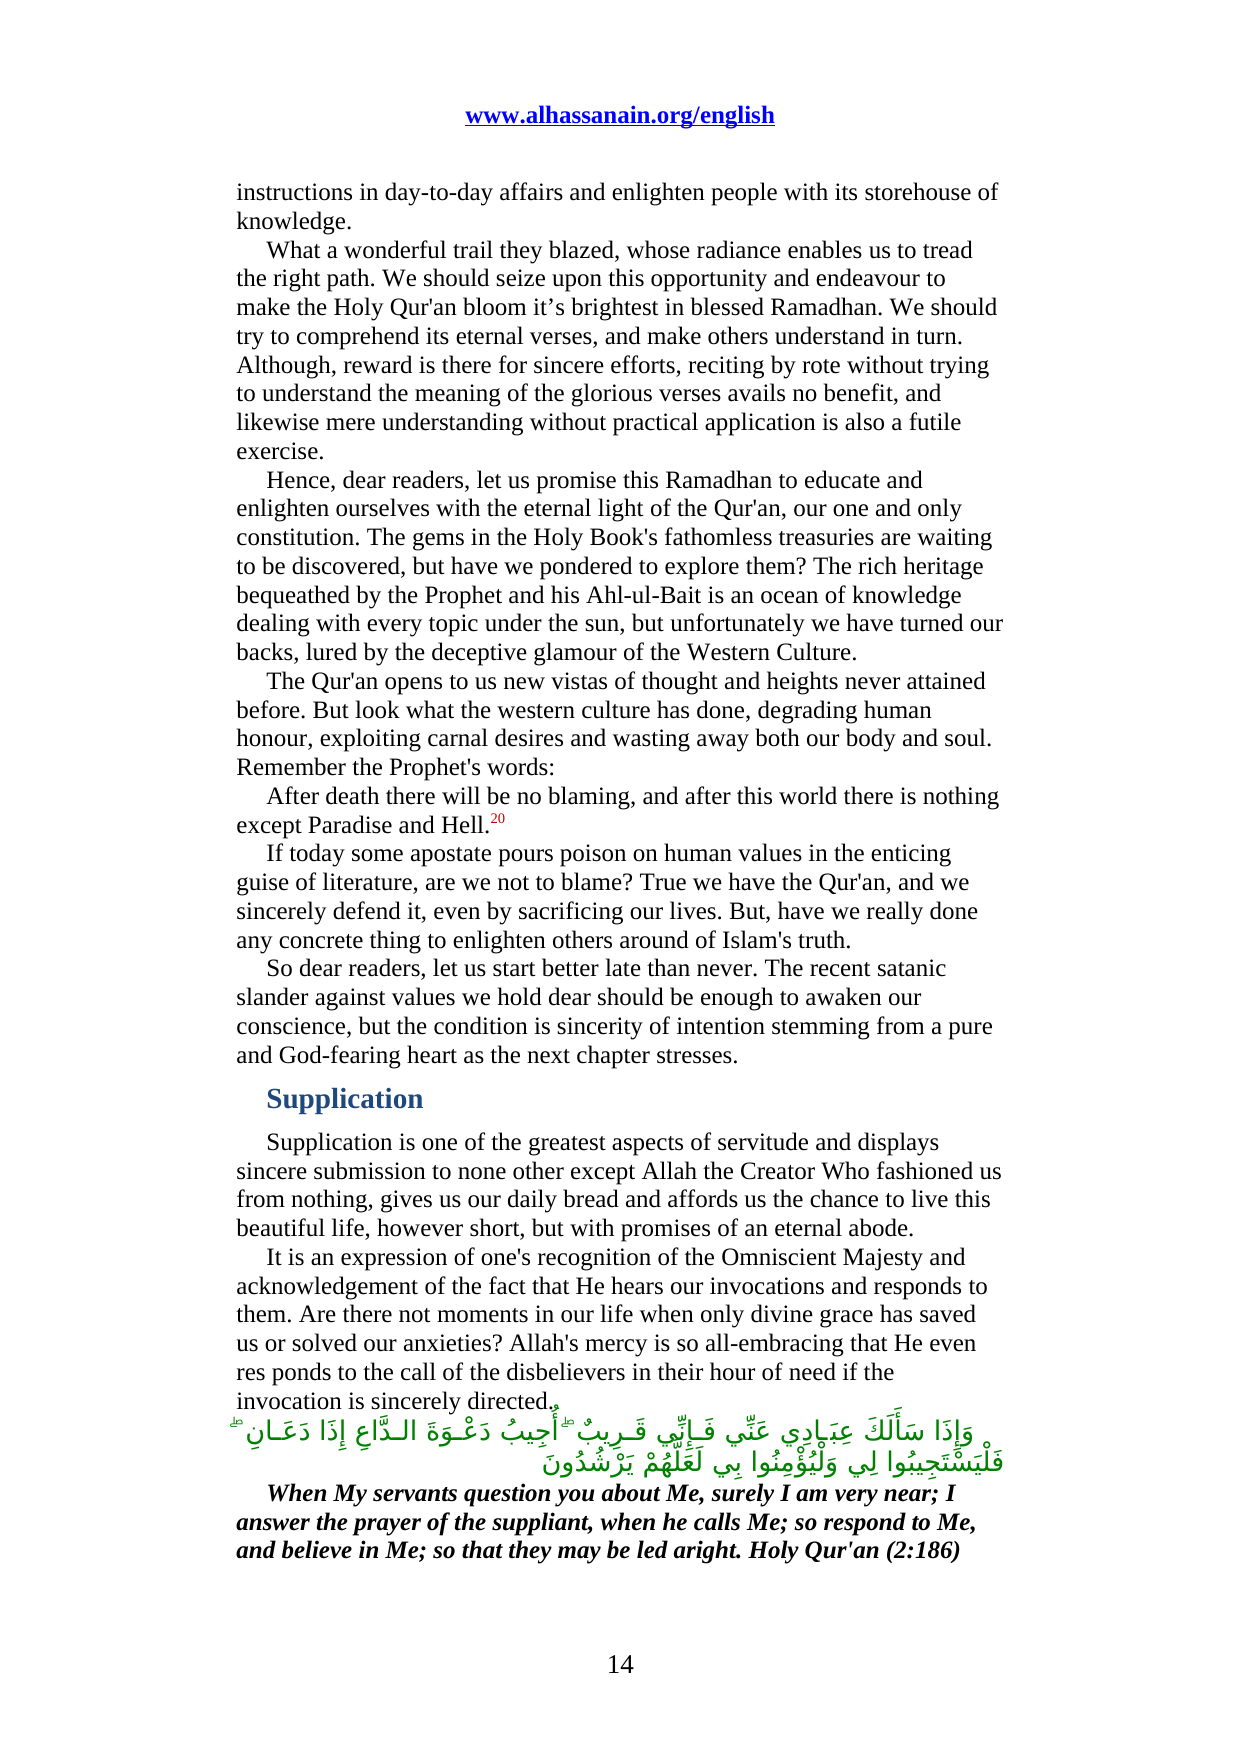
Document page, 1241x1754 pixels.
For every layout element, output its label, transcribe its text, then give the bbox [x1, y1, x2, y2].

text When My servants question you about Me, surely I am very near; I answer the prayer of the suppliant, when he calls Me; so respond to Me, and believe in Me; so that they may be led aright. Holy Qur'an (2:186) [236, 1478, 1004, 1564]
text Hence, dear readers, let us promise this Ramadhan to educate and enlighten ourselves with the eternal light of the Qur'an, our one and only constitution. The gems in the Holy Book's fathomless treasuries are waiting to be discovered, but have we pondered to explore them? The rich heritage bequeathed by the Prophet and his Ahl-ul-Bait is an ocean of knowledge dealing with every topic under the sun, but unfortunately we have turned our backs, lured by the deceptive glamour of the Western Culture. [236, 465, 1004, 666]
text If today some apostate pours poison on human values in the enticing guise of literature, are we not to blame? True we have the Qur'an, and we sincerely defend it, even by sacrificing our lives. But, have we really done any concrete thing to enlighten others around of Islam's truth. [236, 838, 1004, 953]
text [236, 177, 1004, 235]
text وَإِذَا سَأَلَكَ عِبَادِي عَنِّي فَإِنِّي قَرِيبٌ ۖ أُجِيبُ دَعْوَةَ الدَّاعِ إِذَا دَعَانِ ۖ فَلْيَسْتَجِيبُوا لِي وَلْيُؤْمِنُوا بِي لَعَلَّهُمْ يَرْشُدُونَ [236, 1414, 1004, 1478]
text What a wonderful trail they blazed, whose radiance enables us to tread the right path. We should seize upon this opportunity and endeavour to make the Holy Qur'an bloom it’s brightest in blessed Ramadhan. We should try to comprehend its eternal verses, and make others understand in turn. Although, reward is there for sincere efforts, reciting by rote without trying to understand the meaning of the glorious verses avails no benefit, and likewise mere understanding without practical application is also a futile exercise. [236, 235, 1004, 465]
text It is an expression of one's recognition of the Omniscient Majesty and acknowledgement of the fact that He hears our invocations and responds to them. Are there not moments in our life when only divine grace has saved us or solved our anxieties? Allah's mercy is so all-embracing that He even res ponds to the call of the disbelievers in their hour of need if the invocation is sincerely directed. [236, 1242, 1004, 1414]
text Supplication is one of the greatest aspects of servitude and displays sincere submission to none other except Allah the Creator Who fashioned us from nothing, gives us our daily bread and affords us the chance to live this beautiful life, however short, but with promises of an eternal abode. [236, 1127, 1004, 1242]
subtitle Supplication [236, 1081, 1004, 1114]
text So dear readers, let us start better late than never. The recent satanic slander against values we hold dear should be enough to awaken our conscience, but the condition is sincerity of intention stemming from a pure and God-fearing heart as the next chapter stresses. [236, 953, 1004, 1068]
text The Qur'an opens to us new vistas of thought and heights never attained before. But look what the western culture has done, degrading human honour, exploiting carnal desires and wasting away both our body and soul. Remember the Prophet's words: [236, 666, 1004, 781]
text After death there will be no blaming, and after this world there is nothing except Paradise and Hell.20 [236, 781, 1004, 838]
